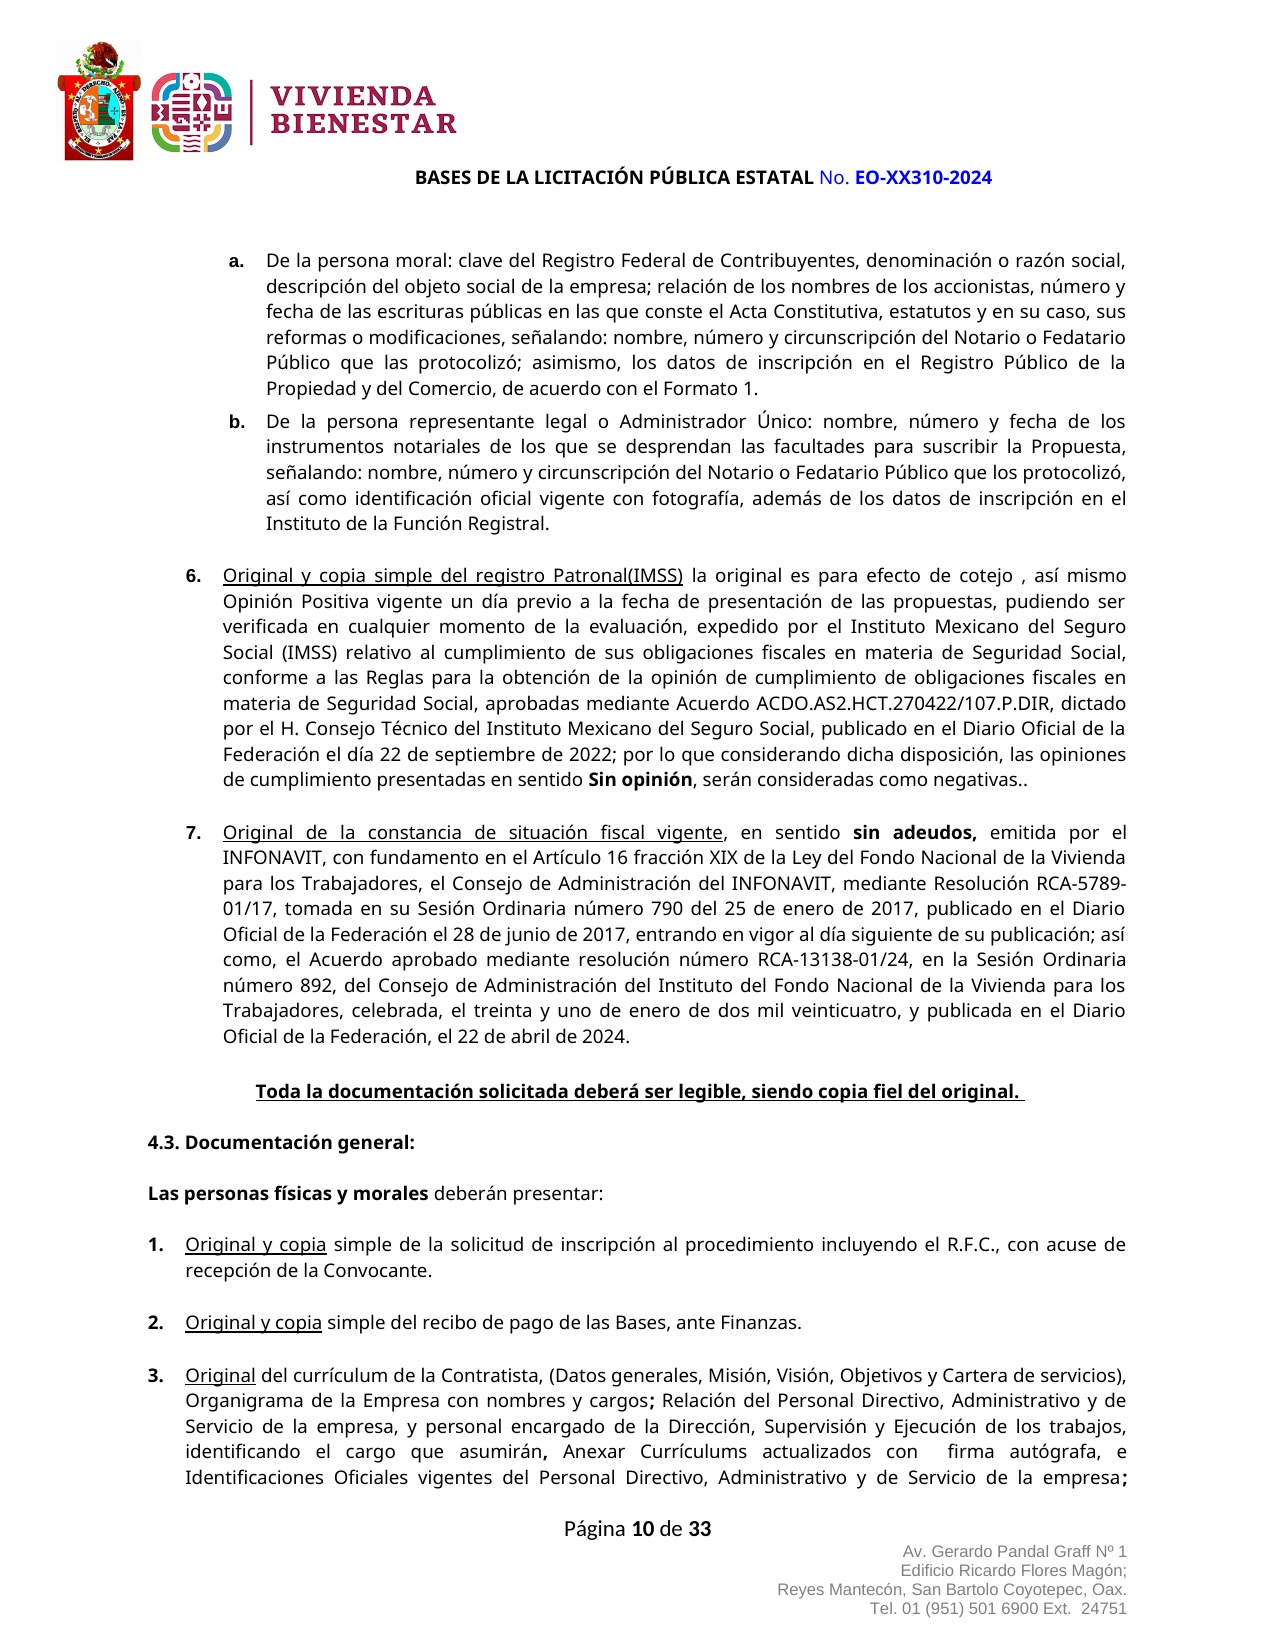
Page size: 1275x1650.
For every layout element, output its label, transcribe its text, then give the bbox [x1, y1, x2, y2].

list De la persona representante legal o Administrador Único: nombre, número y fecha de los instrumentos notariales de los que se desprendan las facultades para suscribir la Propuesta, señalando: nombre, número y circunscripción del Notario o Fedatario Público que los protocolizó, así como identificación oficial vigente con fotografía, además de los datos de inscripción en el Instituto de la Función Registral. [229, 408, 1127, 536]
text Toda la documentación solicitada deberá ser legible, siendo copia fiel del original. [148, 1078, 1127, 1103]
text Las personas físicas y morales deberán presentar: [148, 1180, 1127, 1206]
list De la persona moral: clave del Registro Federal de Contribuyentes, denominación o razón social, descripción del objeto social de la empresa; relación de los nombres de los accionistas, número y fecha de las escrituras públicas en las que conste el Acta Constitutiva, estatutos y en su caso, sus reformas o modificaciones, señalando: nombre, número y circunscripción del Notario o Fedatario Público que las protocolizó; asimismo, los datos de inscripción en el Registro Público de la Propiedad y del Comercio, de acuerdo con el Formato 1. [229, 248, 1127, 401]
list Original y copia simple de la solicitud de inscripción al procedimiento incluyendo el R.F.C., con acuse de recepción de la Convocante. [148, 1232, 1127, 1283]
list Original de la constancia de situación fiscal vigente, en sentido sin adeudos, emitida por el INFONAVIT, con fundamento en el Artículo 16 fracción XIX de la Ley del Fondo Nacional de la Vivienda para los Trabajadores, el Consejo de Administración del INFONAVIT, mediante Resolución RCA-5789-01/17, tomada en su Sesión Ordinaria número 790 del 25 de enero de 2017, publicado en el Diario Oficial de la Federación el 28 de junio de 2017, entrando en vigor al día siguiente de su publicación; así como, el Acuerdo aprobado mediante resolución número RCA-13138-01/24, en la Sesión Ordinaria número 892, del Consejo de Administración del Instituto del Fondo Nacional de la Vivienda para los Trabajadores, celebrada, el treinta y uno de enero de dos mil veinticuatro, y publicada en el Diario Oficial de la Federación, el 22 de abril de 2024. [186, 819, 1127, 1049]
list Original y copia simple del recibo de pago de las Bases, ante Finanzas. [148, 1309, 1127, 1335]
picture [55, 41, 143, 163]
picture [147, 64, 473, 161]
list Original y copia simple del registro Patronal(IMSS) la original es para efecto de cotejo , así mismo Opinión Positiva vigente un día previo a la fecha de presentación de las propuestas, pudiendo ser verificada en cualquier momento de la evaluación, expedido por el Instituto Mexicano del Seguro Social (IMSS) relativo al cumplimiento de sus obligaciones fiscales en materia de Seguridad Social, conforme a las Reglas para la obtención de la opinión de cumplimiento de obligaciones fiscales en materia de Seguridad Social, aprobadas mediante Acuerdo ACDO.AS2.HCT.270422/107.P.DIR, dictado por el H. Consejo Técnico del Instituto Mexicano del Seguro Social, publicado en el Diario Oficial de la Federación el día 22 de septiembre de 2022; por lo que considerando dicha disposición, las opiniones de cumplimiento presentadas en sentido Sin opinión, serán consideradas como negativas.. [186, 563, 1127, 792]
text 4.3. Documentación general: [148, 1129, 1127, 1154]
